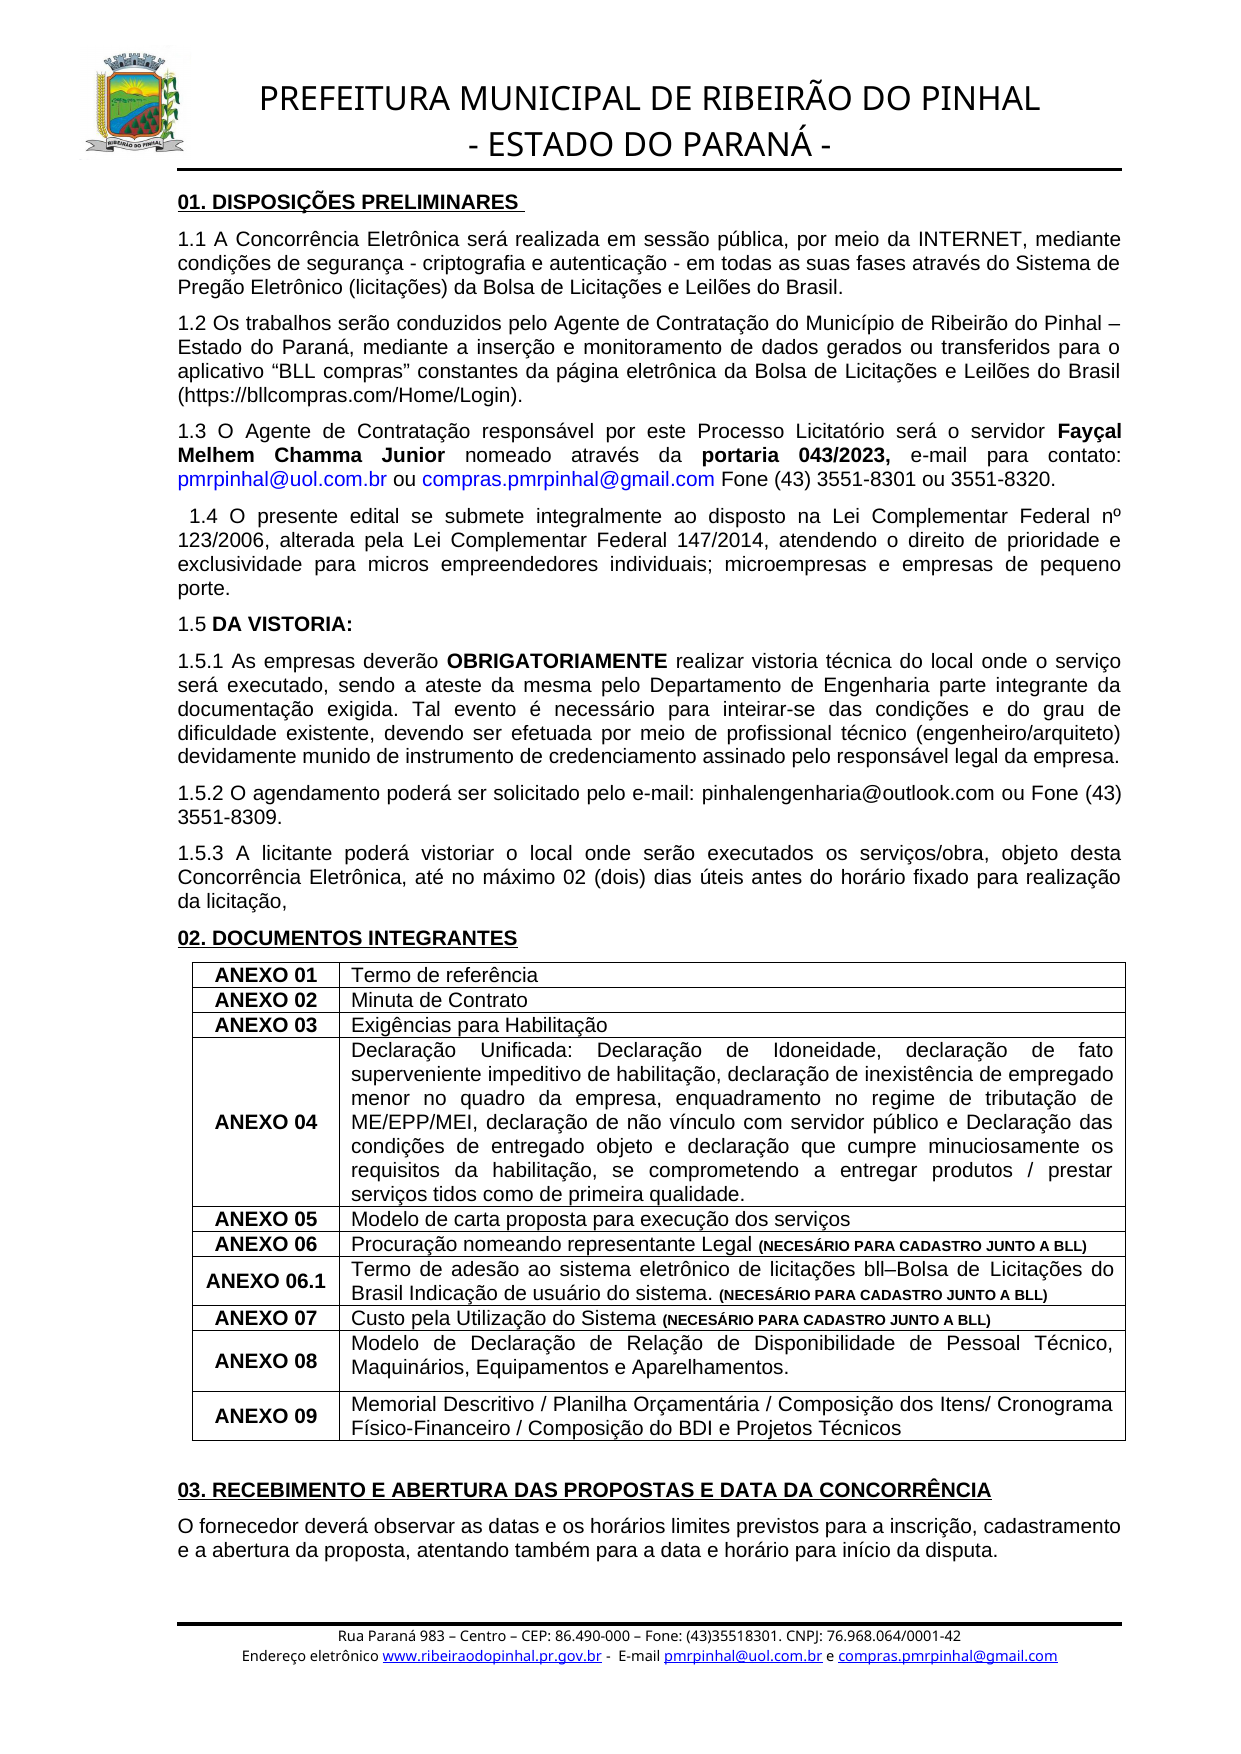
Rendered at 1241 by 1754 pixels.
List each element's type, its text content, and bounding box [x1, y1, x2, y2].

text O fornecedor deverá observar as datas e os horários limites previstos para a inscrição, cadastramento e a abertura da proposta, atentando também para a data e horário para início da disputa. [177, 1514, 1122, 1562]
table_cell Modelo de carta proposta para execução dos serviços [340, 1207, 1125, 1231]
table_cell Procuração nomeando representante Legal (NECESÁRIO PARA CADASTRO JUNTO A BLL) [340, 1232, 1125, 1256]
text 1.4 O presente edital se submete integralmente ao disposto na Lei Complementar Federal nº 123/2006, alterada pela Lei Complementar Federal 147/2014, atendendo o direito de prioridade e exclusividade para micros empreendedores individuais; microempresas e empresas de pequeno porte. [177, 504, 1122, 599]
table_cell Minuta de Contrato [340, 988, 1125, 1012]
table_cell Declaração Unificada: Declaração de Idoneidade, declaração de fato superveniente impeditivo de habilitação, declaração de inexistência de empregado menor no quadro da empresa, enquadramento no regime de tributação de ME/EPP/MEI, declaração de não vínculo com servidor público e Declaração das condições de entregado objeto e declaração que cumpre minuciosamente os requisitos da habilitação, se comprometendo a entregar produtos / prestar serviços tidos como de primeira qualidade. [340, 1038, 1125, 1206]
text 1.3 O Agente de Contratação responsável por este Processo Licitatório será o servidor Fayçal Melhem Chamma Junior nomeado através da portaria 043/2023, e-mail para contato: pmrpinhal@uol.com.br ou compras.pmrpinhal@gmail.com Fone (43) 3551-8301 ou 3551-8320. [177, 419, 1122, 491]
text 1.5 DA VISTORIA: [177, 612, 1122, 636]
text 02. DOCUMENTOS INTEGRANTES [177, 926, 1122, 949]
table_cell ANEXO 04 [193, 1038, 339, 1206]
table_header Termo de referência [340, 963, 1125, 987]
table_cell ANEXO 08 [193, 1331, 339, 1391]
table_cell ANEXO 07 [193, 1306, 339, 1330]
text 1.5.3 A licitante poderá vistoriar o local onde serão executados os serviços/obra, objeto desta Concorrência Eletrônica, até no máximo 02 (dois) dias úteis antes do horário fixado para realização da licitação, [177, 841, 1122, 913]
table_cell ANEXO 05 [193, 1207, 339, 1231]
text 03. RECEBIMENTO E ABERTURA DAS PROPOSTAS E DATA DA CONCORRÊNCIA [177, 1478, 1122, 1502]
table_cell Custo pela Utilização do Sistema (NECESÁRIO PARA CADASTRO JUNTO A BLL) [340, 1306, 1125, 1330]
table_cell ANEXO 03 [193, 1013, 339, 1037]
text 01. DISPOSIÇÕES PRELIMINARES [177, 190, 1122, 214]
picture [79, 45, 192, 160]
table_cell ANEXO 06 [193, 1232, 339, 1256]
text 1.5.2 O agendamento poderá ser solicitado pelo e-mail: pinhalengenharia@outlook.com ou Fone (43) 3551-8309. [177, 781, 1122, 829]
table_cell ANEXO 06.1 [193, 1257, 339, 1305]
table_cell ANEXO 09 [193, 1392, 339, 1440]
table_cell Modelo de Declaração de Relação de Disponibilidade de Pessoal Técnico, Maquinários, Equipamentos e Aparelhamentos. [340, 1331, 1125, 1391]
table_cell Memorial Descritivo / Planilha Orçamentária / Composição dos Itens/ Cronograma Físico-Financeiro / Composição do BDI e Projetos Técnicos [340, 1392, 1125, 1440]
table_cell Termo de adesão ao sistema eletrônico de licitações bll–Bolsa de Licitações do Brasil Indicação de usuário do sistema. (NECESÁRIO PARA CADASTRO JUNTO A BLL) [340, 1257, 1125, 1305]
table_header ANEXO 01 [193, 963, 339, 987]
text 1.2 Os trabalhos serão conduzidos pelo Agente de Contratação do Município de Ribeirão do Pinhal – Estado do Paraná, mediante a inserção e monitoramento de dados gerados ou transferidos para o aplicativo “BLL compras” constantes da página eletrônica da Bolsa de Licitações e Leilões do Brasil (https://bllcompras.com/Home/Login). [177, 311, 1122, 407]
table_cell Exigências para Habilitação [340, 1013, 1125, 1037]
text 1.5.1 As empresas deverão OBRIGATORIAMENTE realizar vistoria técnica do local onde o serviço será executado, sendo a ateste da mesma pelo Departamento de Engenharia parte integrante da documentação exigida. Tal evento é necessário para inteirar-se das condições e do grau de dificuldade existente, devendo ser efetuada por meio de profissional técnico (engenheiro/arquiteto) devidamente munido de instrumento de credenciamento assinado pelo responsável legal da empresa. [177, 648, 1122, 768]
table_cell ANEXO 02 [193, 988, 339, 1012]
text 1.1 A Concorrência Eletrônica será realizada em sessão pública, por meio da INTERNET, mediante condições de segurança - criptografia e autenticação - em todas as suas fases através do Sistema de Pregão Eletrônico (licitações) da Bolsa de Licitações e Leilões do Brasil. [177, 227, 1122, 298]
